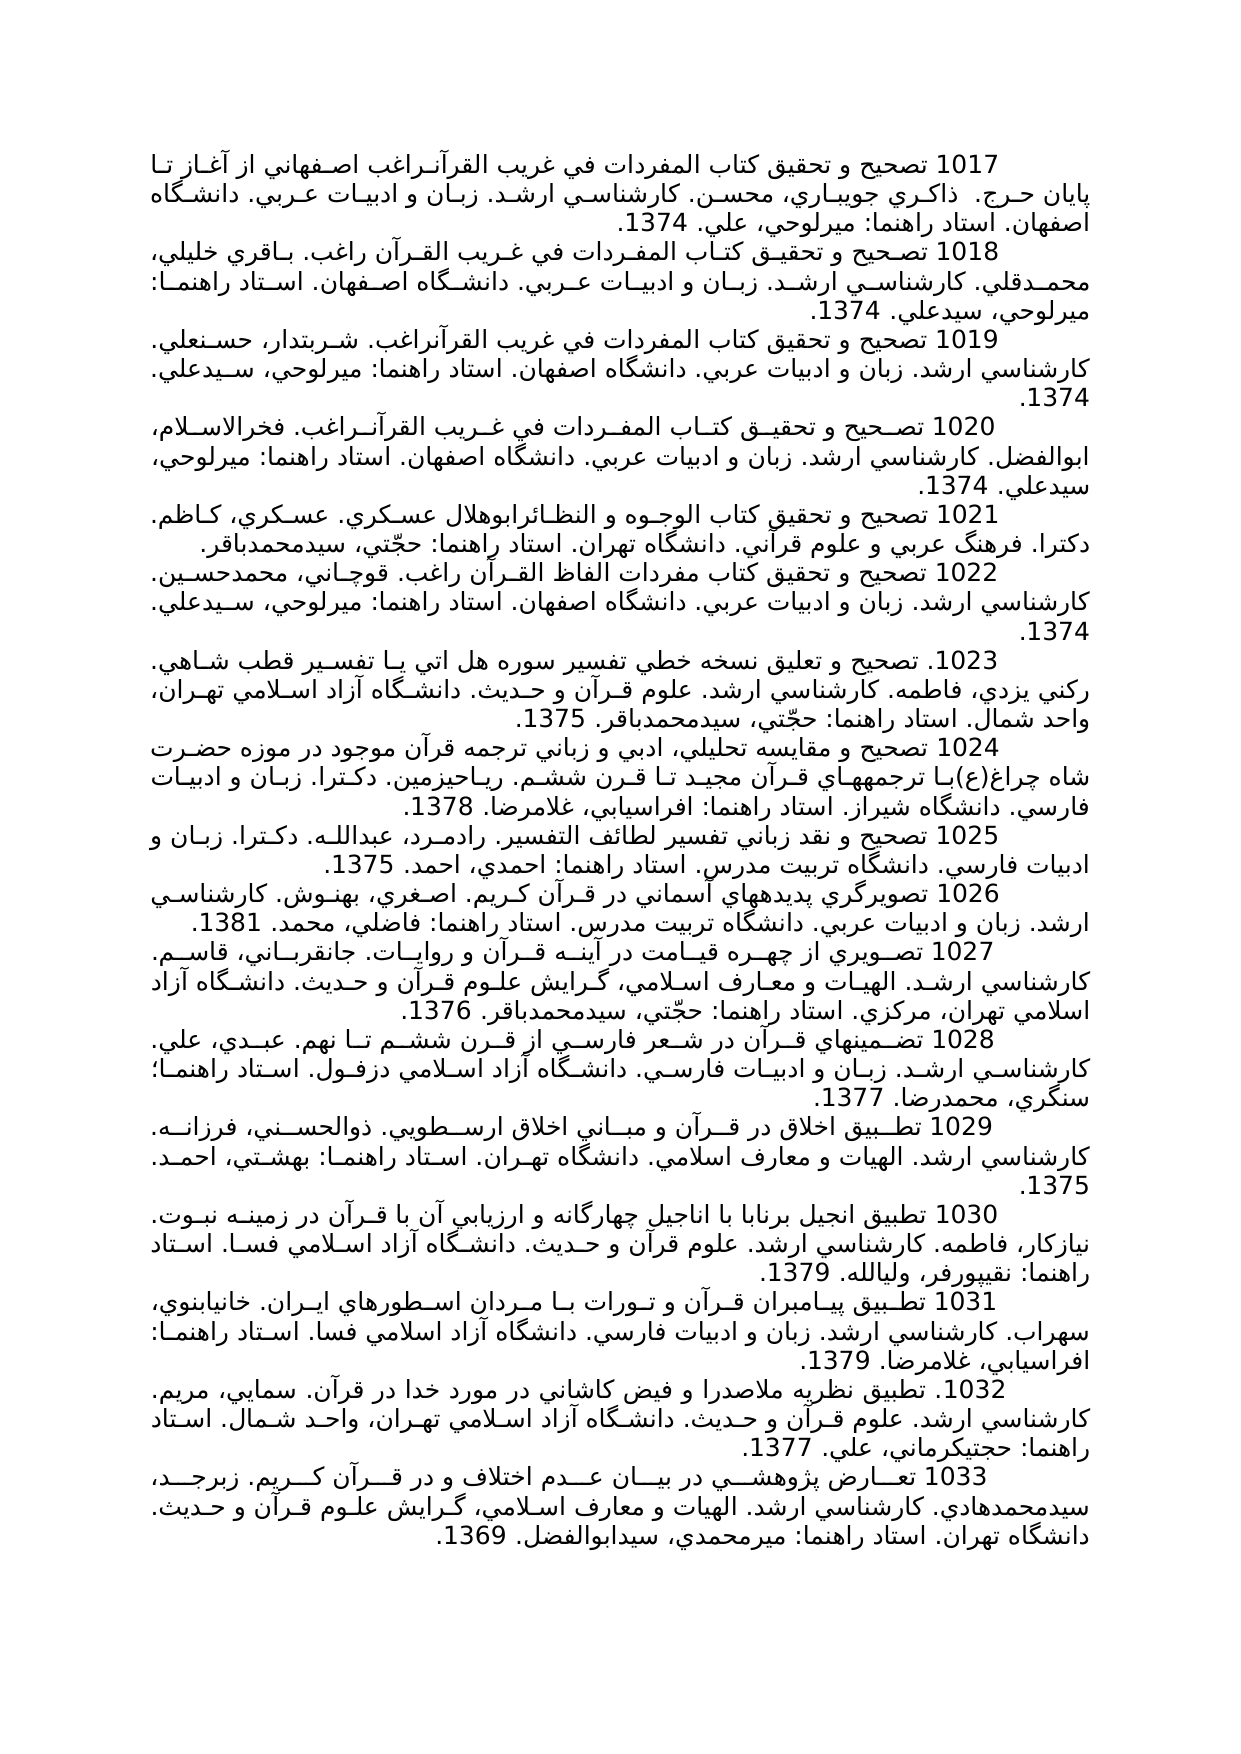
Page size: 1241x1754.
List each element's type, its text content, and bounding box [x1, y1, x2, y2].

text 1025 تصحيح و نقد زباني تفسير لطائف التفسير. رادمرد، عبدالله. دكترا. زبان و ادبيات فارسي. دانشگاه تربيت مدرس. استاد راهنما: احمدي، احمد. 1375. [150, 821, 1090, 879]
text 1026 تصويرگري پديده‏هاي آسماني در قرآن كريم. اصغري، بهنوش. كارشناسي ارشد. زبان و ادبيات عربي. دانشگاه تربيت مدرس. استاد راهنما: فاضلي، محمد. 1381. [150, 879, 1090, 937]
text 1029 تطبيق اخلاق در قرآن و مباني اخلاق ارسطويي. ذوالحسني، فرزانه. كارشناسي ارشد. الهيات و معارف اسلامي. دانشگاه تهران. استاد راهنما: بهشتي، احمد. 1375. [150, 1112, 1090, 1200]
text 1023. تصحيح و تعليق نسخه خطي تفسير سوره هل اتي يا تفسير قطب شاهي. ركني يزدي، فاطمه. كارشناسي ارشد. علوم قرآن و حديث. دانشگاه آزاد اسلامي تهران، واحد شمال. استاد راهنما: حجّتي، سيدمحمدباقر. 1375. [150, 646, 1090, 733]
text 1032. تطبيق نظريه ملاصدرا و فيض كاشاني در مورد خدا در قرآن. سمايي، مريم. كارشناسي ارشد. علوم قرآن و حديث. دانشگاه آزاد اسلامي تهران، واحد شمال. استاد راهنما: حجتي‏كرماني، علي. 1377. [150, 1375, 1090, 1462]
text 1033 تعارض پژوهشي در بيان عدم اختلاف و در قرآن كريم. زبرجد، سيدمحمدهادي. كارشناسي ارشد. الهيات و معارف اسلامي، گرايش علوم قرآن و حديث. دانشگاه تهران. استاد راهنما: ميرمحمدي، سيدابوالفضل. 1369. [150, 1462, 1090, 1550]
text 1024 تصحيح و مقايسه تحليلي، ادبي و زباني ترجمه قرآن موجود در موزه حضرت شاه چراغ(ع)با ترجمه‏هاي قرآن مجيد تا قرن ششم. رياحي‏زمين. دكترا. زبان و ادبيات فارسي. دانشگاه شيراز. استاد راهنما: افراسيابي، غلامرضا. 1378. [150, 733, 1090, 821]
text 1031 تطبيق پيامبران قرآن و تورات با مردان اسطوره‏اي ايران. خاني‏ابنوي، سهراب. كارشناسي ارشد. زبان و ادبيات فارسي. دانشگاه آزاد اسلامي فسا. استاد راهنما: افراسيابي، غلامرضا. 1379. [150, 1287, 1090, 1375]
text 1030 تطبيق انجيل برنابا با اناجيل چهارگانه و ارزيابي آن با قرآن در زمينه نبوت. نيازكار، فاطمه. كارشناسي ارشد. علوم قرآن و حديث. دانشگاه آزاد اسلامي فسا. استاد راهنما: نقي‏پورفر، ولي‏الله. 1379. [150, 1200, 1090, 1287]
text 1018 تصحيح و تحقيق كتاب المفردات في غريب القرآن راغب. باقري خليلي، محمدقلي. كارشناسي ارشد. زبان و ادبيات عربي. دانشگاه اصفهان. استاد راهنما: ميرلوحي، سيدعلي. 1374. [150, 237, 1090, 325]
text 1021 تصحيح و تحقيق كتاب الوجوه و النظائرابوهلال عسكري. عسكري، كاظم. دكترا. فرهنگ عربي و علوم قرآني. دانشگاه تهران. استاد راهنما: حجّتي، سيدمحمدباقر. [150, 500, 1090, 558]
text 1017 تصحيح و تحقيق كتاب المفردات في غريب القرآنراغب اصفهاني از آغاز تا پايان حرج. ذاكري جويباري، محسن. كارشناسي ارشد. زبان و ادبيات عربي. دانشگاه اصفهان. استاد راهنما: ميرلوحي، علي. 1374. [150, 150, 1090, 237]
text 1020 تصحيح و تحقيق كتاب المفردات في غريب القرآنراغب. فخرالاسلام، ابوالفضل. كارشناسي ارشد. زبان و ادبيات عربي. دانشگاه اصفهان. استاد راهنما: ميرلوحي، سيدعلي. 1374. [150, 412, 1090, 500]
text 1022 تصحيح و تحقيق كتاب مفردات الفاظ القرآن راغب. قوچاني، محمدحسين. كارشناسي ارشد. زبان و ادبيات عربي. دانشگاه اصفهان. استاد راهنما: ميرلوحي، سيدعلي. 1374. [150, 558, 1090, 646]
text 1019 تصحيح و تحقيق كتاب المفردات في غريب القرآنراغب. شربتدار، حسنعلي. كارشناسي ارشد. زبان و ادبيات عربي. دانشگاه اصفهان. استاد راهنما: ميرلوحي، سيدعلي. 1374. [150, 325, 1090, 412]
text 1028 تضمين‏هاي قرآن در شعر فارسي از قرن ششم تا نهم. عبدي، علي. كارشناسي ارشد. زبان و ادبيات فارسي. دانشگاه آزاد اسلامي دزفول. استاد راهنما؛ سنگري، محمدرضا. 1377. [150, 1025, 1090, 1112]
text 1027 تصويري از چهره قيامت در آينه قرآن و روايات. جانقرباني، قاسم. كارشناسي ارشد. الهيات و معارف اسلامي، گرايش علوم قرآن و حديث. دانشگاه آزاد اسلامي تهران، مركزي. استاد راهنما: حجّتي، سيدمحمدباقر. 1376. [150, 937, 1090, 1025]
